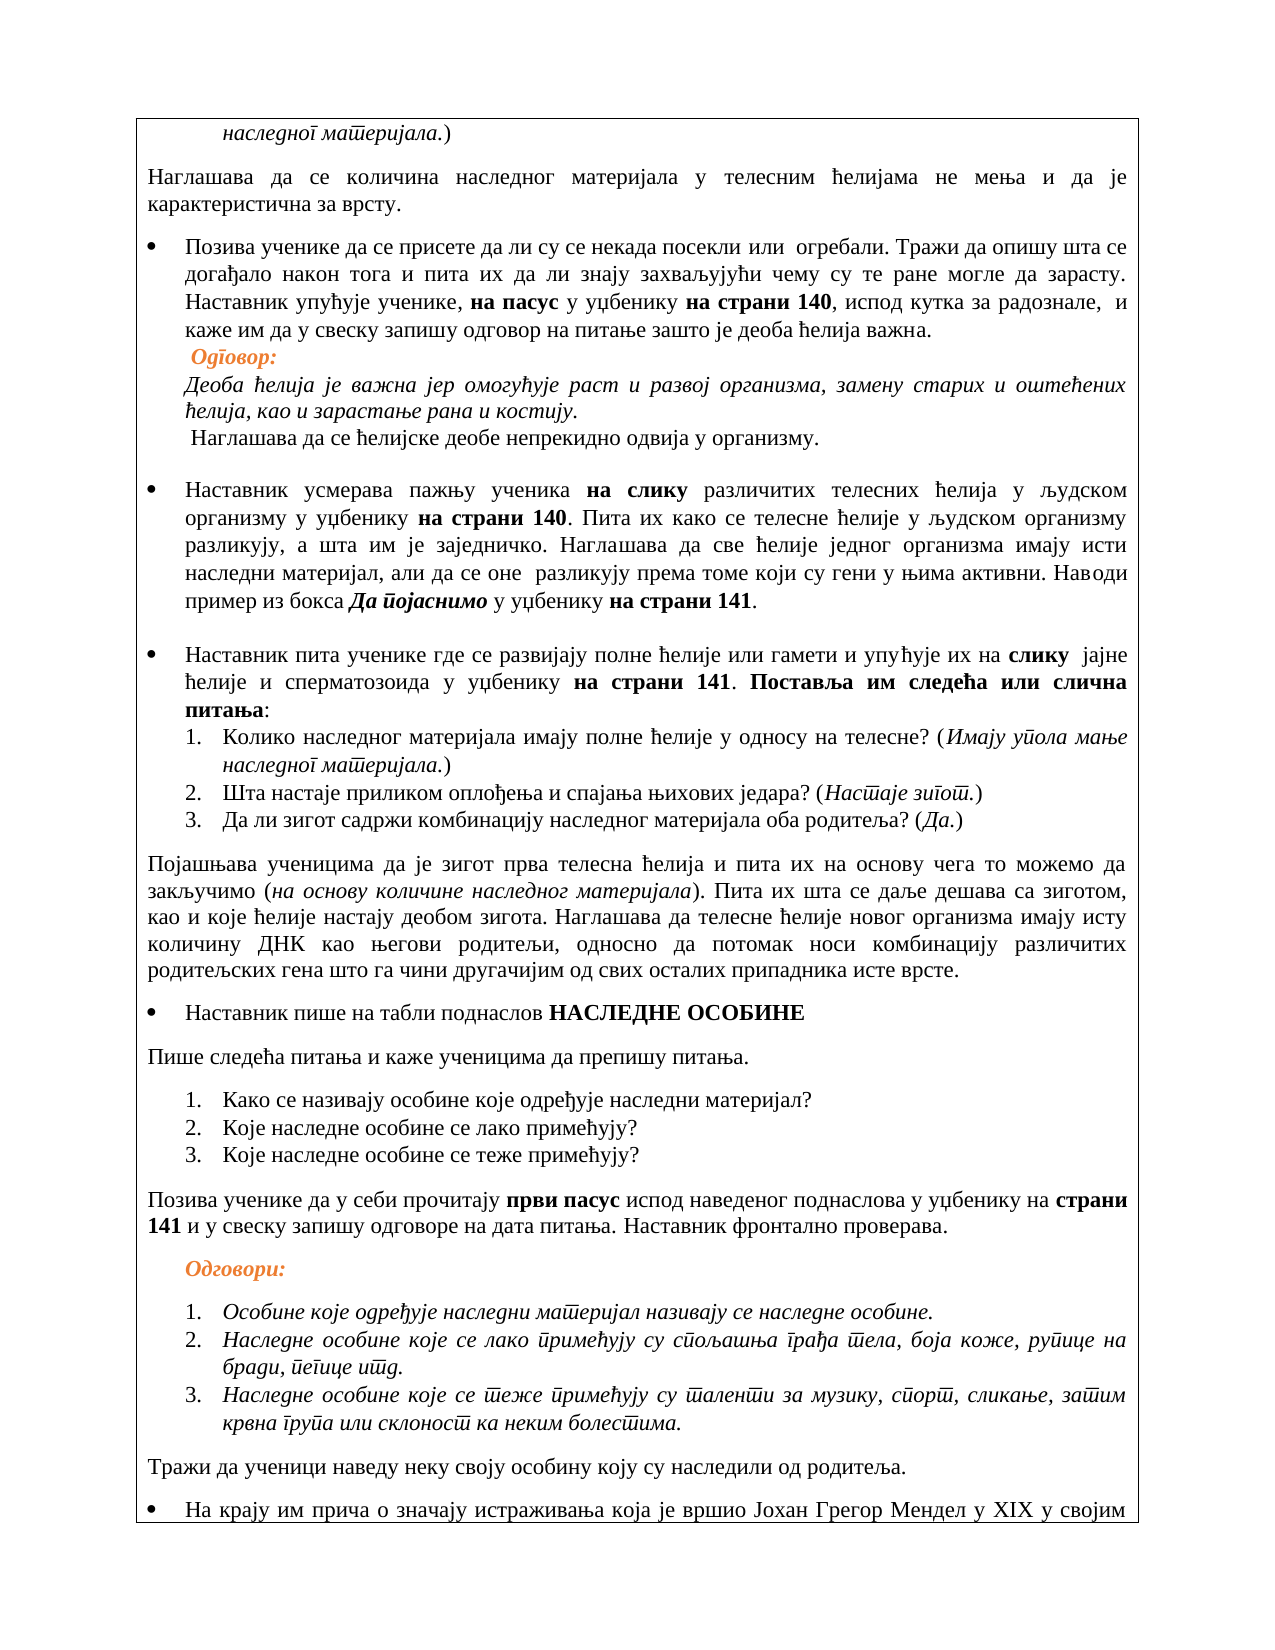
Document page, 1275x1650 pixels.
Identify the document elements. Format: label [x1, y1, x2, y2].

table_cell [137, 119, 1138, 1522]
